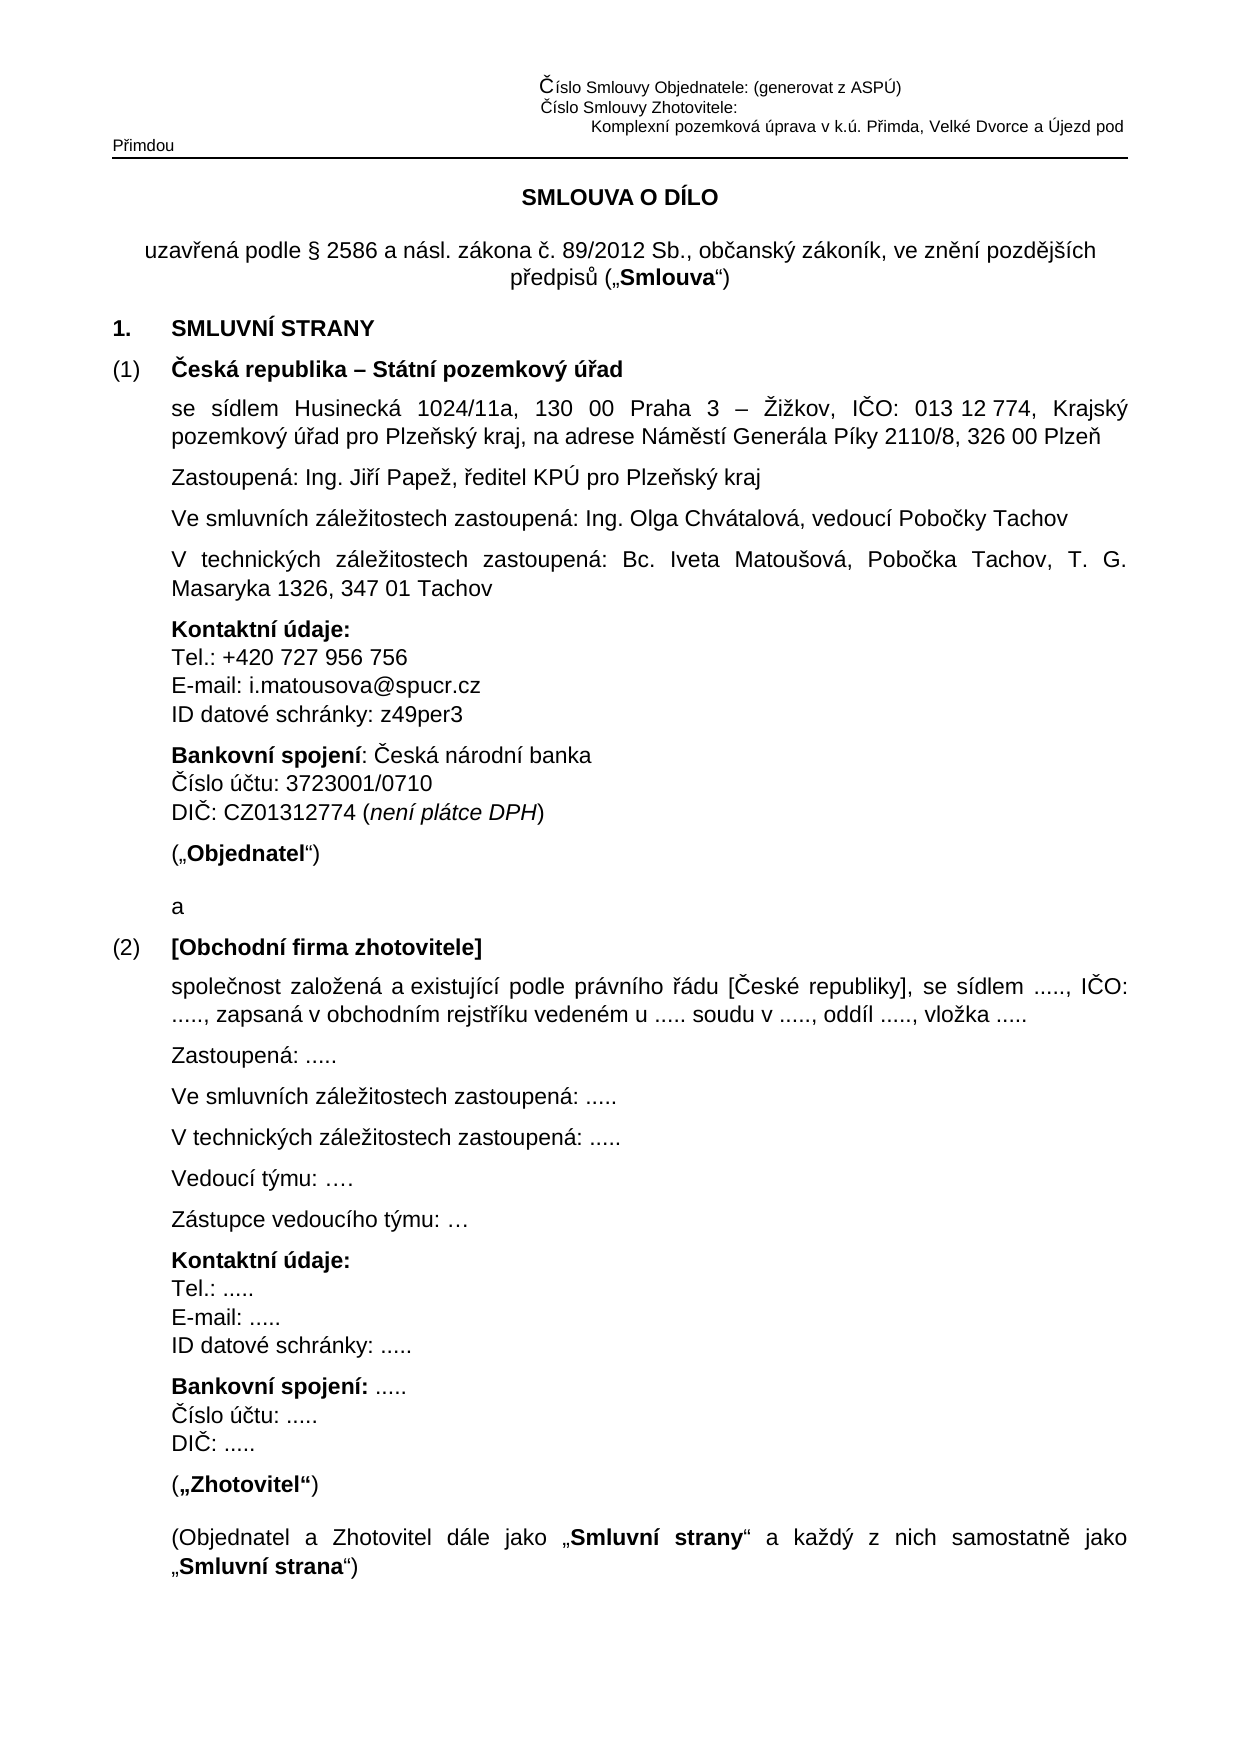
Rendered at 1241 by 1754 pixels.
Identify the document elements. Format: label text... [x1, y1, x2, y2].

text Zastoupená: Ing. Jiří Papež, ředitel KPÚ pro Plzeňský kraj [171, 464, 1128, 491]
text DIČ: CZ01312774 (není plátce DPH) [171, 799, 980, 825]
text V technických záležitostech zastoupená: ..... [171, 1124, 1128, 1150]
text Zastoupená: ..... [171, 1042, 1128, 1068]
text ID datové schránky: ..... [171, 1332, 1128, 1358]
text („Objednatel“) [171, 839, 980, 866]
list uzavřená podle § 2586 a násl. zákona č. 89/2012 Sb., občanský zákoník, ve znění pozdějších předpisů („Smlouva“) [112, 237, 1128, 290]
text Vedoucí týmu: …. [171, 1165, 1128, 1191]
text Číslo účtu: ..... [171, 1402, 1128, 1428]
text Zástupce vedoucího týmu: … [171, 1206, 1128, 1232]
subtitle SMLUVNÍ STRANY [112, 315, 1128, 341]
text Kontaktní údaje: [171, 1247, 1128, 1273]
text E-mail: i.matousova@spucr.cz [171, 672, 1128, 699]
text DIČ: ..... [171, 1430, 1128, 1456]
text společnost založená a existující podle právního řádu [České republiky], se sídlem ....., IČO: ....., zapsaná v obchodním rejstříku vedeném u ..... soudu v ....., oddíl ....., vložka ..... [171, 973, 1128, 1028]
list Česká republika – Státní pozemkový úřad [112, 356, 1128, 382]
text se sídlem Husinecká 1024/11a, 130 00 Praha 3 – Žižkov, IČO: 013 12 774, Krajský pozemkový úřad pro Plzeňský kraj, na adrese Náměstí Generála Píky 2110/8, 326 00 Plzeň [171, 395, 1128, 450]
text V technických záležitostech zastoupená: Bc. Iveta Matoušová, Pobočka Tachov, T. G. Masaryka 1326, 347 01 Tachov [171, 546, 1128, 601]
text (Objednatel a Zhotovitel dále jako „Smluvní strany“ a každý z nich samostatně jako „Smluvní strana“) [171, 1524, 1128, 1579]
text a [171, 893, 1128, 919]
text E-mail: ..... [171, 1304, 1128, 1330]
text Kontaktní údaje: [171, 616, 1128, 642]
title SMLOUVA O DÍLO [112, 184, 1128, 210]
text ID datové schránky: z49per3 [171, 701, 980, 727]
text Ve smluvních záležitostech zastoupená: ..... [171, 1083, 1128, 1109]
text Tel.: +420 727 956 756 [171, 644, 1128, 670]
text Číslo účtu: 3723001/0710 [171, 770, 980, 797]
list [Obchodní firma zhotovitele] [112, 934, 1128, 960]
text Bankovní spojení: Česká národní banka [171, 742, 1128, 768]
text Tel.: ..... [171, 1275, 1128, 1302]
text („Zhotovitel“) [171, 1471, 1128, 1497]
text Ve smluvních záležitostech zastoupená: Ing. Olga Chvátalová, vedoucí Pobočky Tachov [171, 505, 1128, 532]
text Bankovní spojení: ..... [171, 1373, 1128, 1399]
